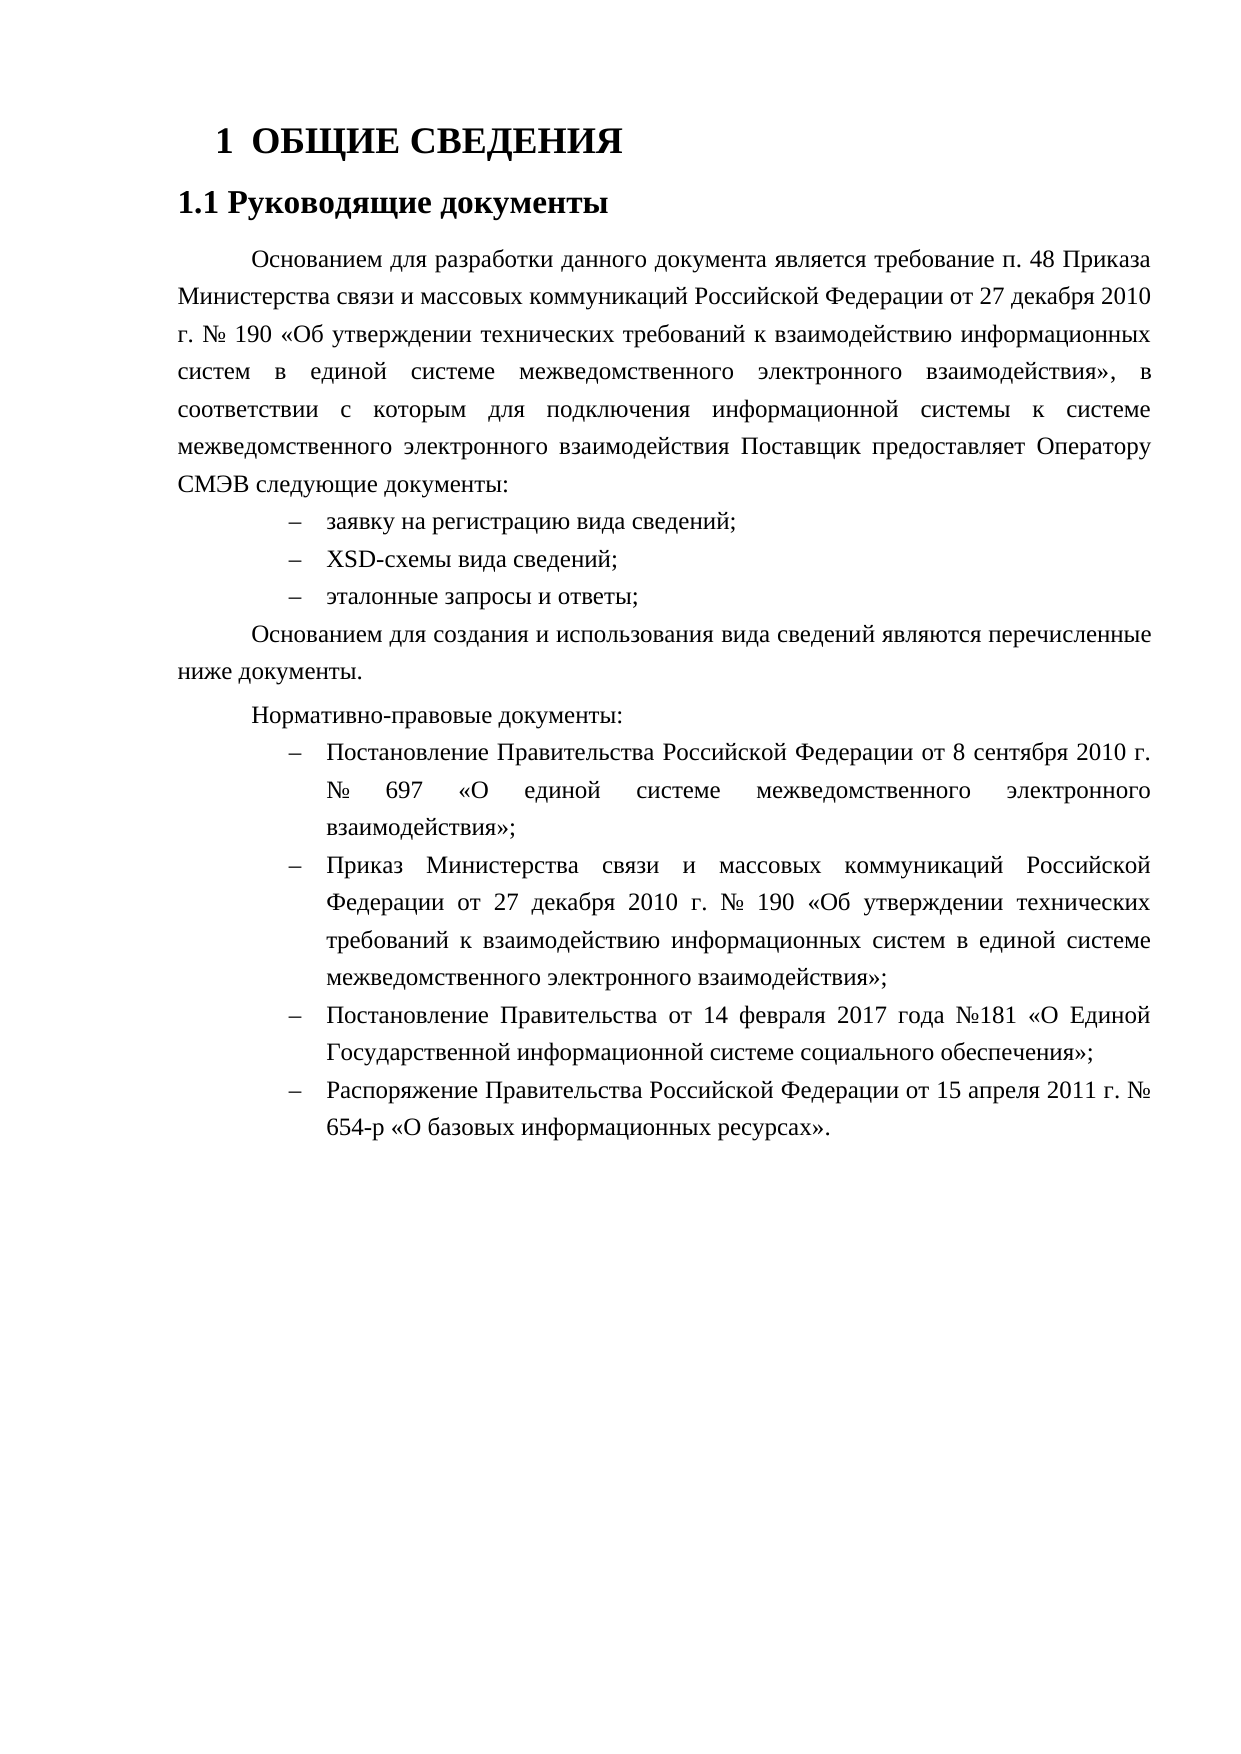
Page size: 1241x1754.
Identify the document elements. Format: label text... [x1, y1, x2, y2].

list заявку на регистрацию вида сведений; [288, 499, 1152, 537]
text Основанием для разработки данного документа является требование п. 48 Приказа Министерства связи и массовых коммуникаций Российской Федерации от 27 декабря 2010 г. № 190 «Об утверждении технических требований к взаимодействию информационных систем в единой системе межведомственного электронного взаимодействия», в соответствии с которым для подключения информационной системы к системе межведомственного электронного взаимодействия Поставщик предоставляет Оператору СМЭВ следующие документы: [177, 237, 1152, 499]
text Общие сведения [215, 118, 1152, 161]
text Нормативно-правовые документы: [177, 693, 1152, 731]
text Руководящие документы [177, 182, 1152, 220]
list XSD-схемы вида сведений; [288, 537, 1152, 574]
list Приказ Министерства связи и массовых коммуникаций Российской Федерации от 27 декабря 2010 г. № 190 «Об утверждении технических требований к взаимодействию информационных систем в единой системе межведомственного электронного взаимодействия»; [288, 843, 1152, 993]
list Постановление Правительства от 14 февраля 2017 года №181 «О Единой Государственной информационной системе социального обеспечения»; [288, 993, 1152, 1068]
list Распоряжение Правительства Российской Федерации от 15 апреля 2011 г. № 654-р «О базовых информационных ресурсах». [288, 1068, 1152, 1143]
text Основанием для создания и использования вида сведений являются перечисленные ниже документы. [177, 612, 1152, 687]
list эталонные запросы и ответы; [288, 574, 1152, 612]
list Постановление Правительства Российской Федерации от 8 сентября 2010 г. № 697 «О единой системе межведомственного электронного взаимодействия»; [288, 731, 1152, 843]
